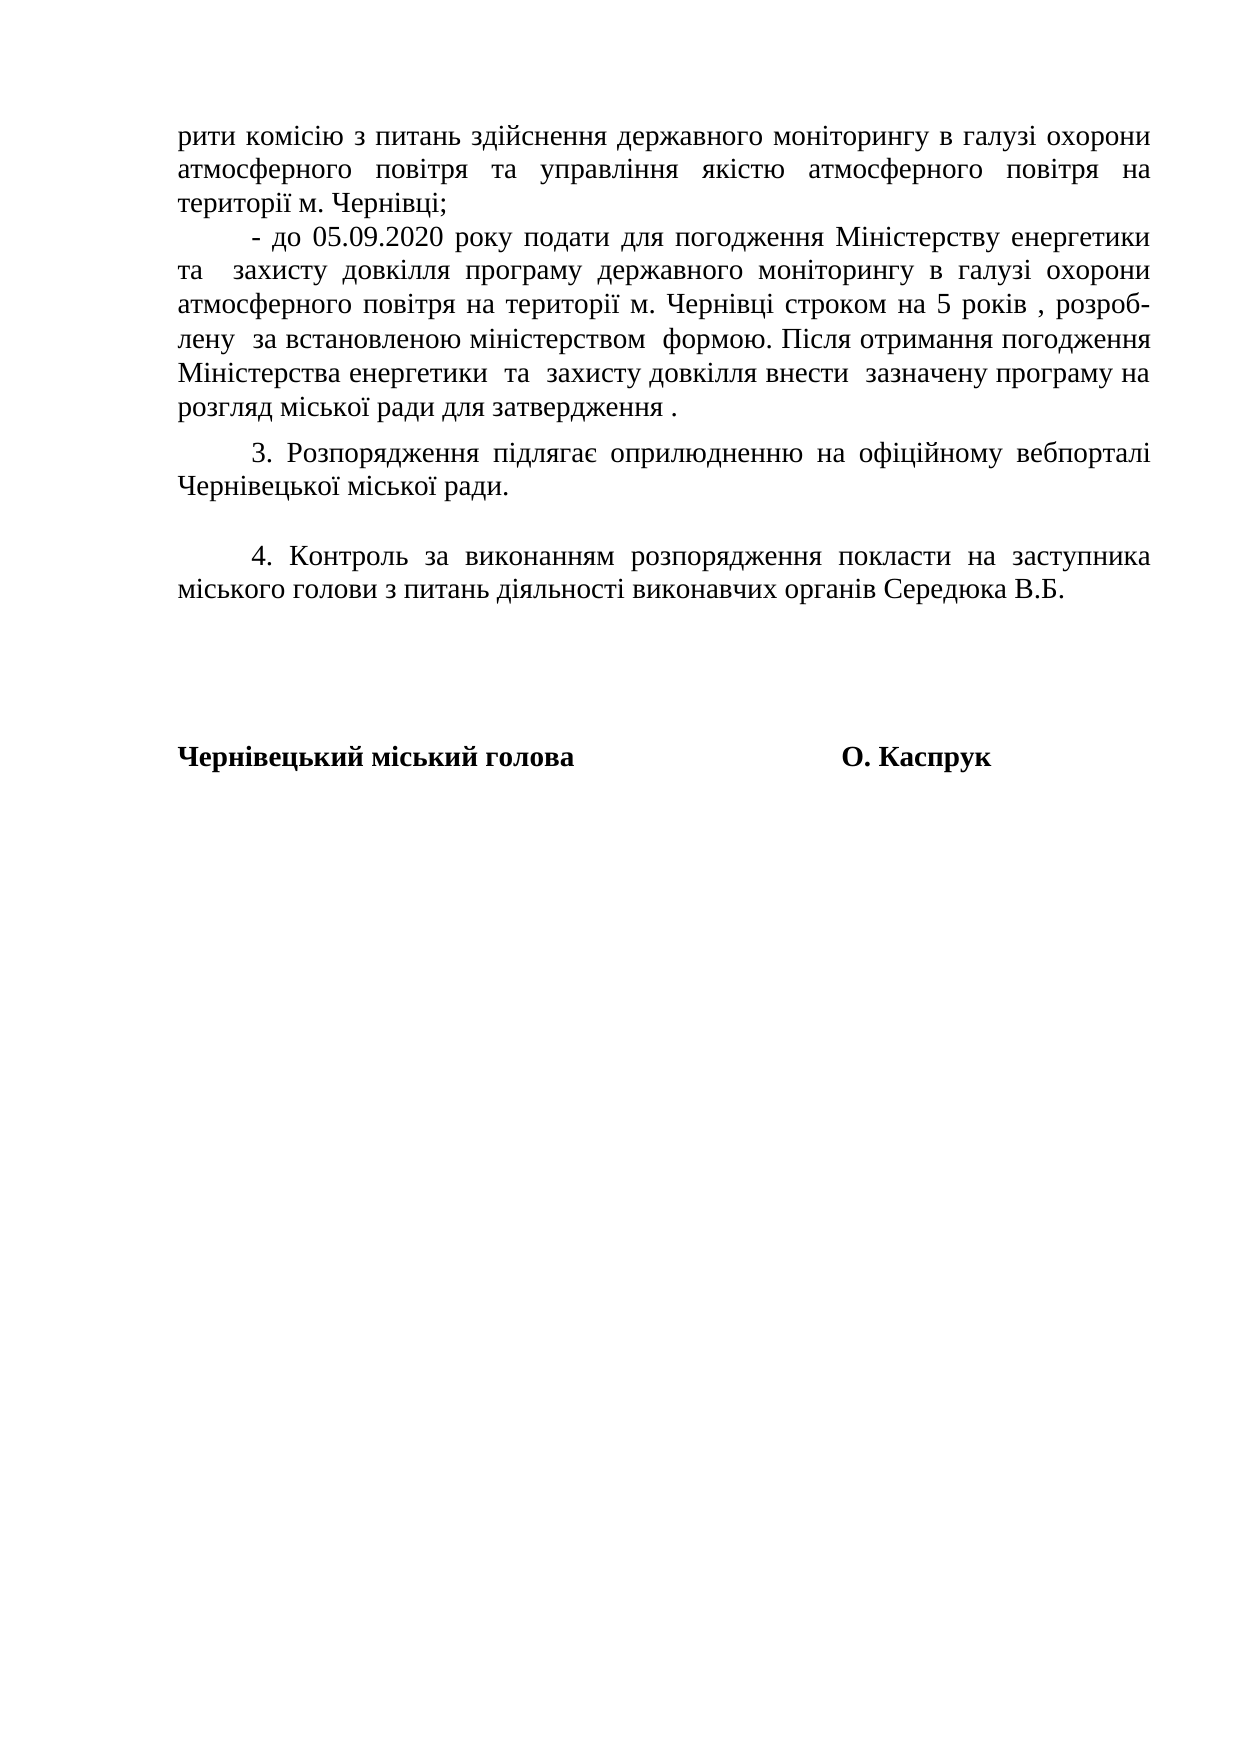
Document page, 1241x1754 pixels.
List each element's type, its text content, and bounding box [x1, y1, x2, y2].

text 3. Розпорядження підлягає оприлюдненню на офіційному вебпорталі Чернівецької міської ради. [177, 435, 1152, 502]
text Чернівецький міський голова О. Каспрук [177, 739, 1152, 773]
text - до 05.09.2020 року подати для погодження Міністерству енергетики та захисту довкілля програму державного моніторингу в галузі охорони атмосферного повітря на території м. Чернівці строком на 5 років , розроб-лену за встановленою міністерством формою. Після отримання погодження Міністерства енергетики та захисту довкілля внести зазначену програму на розгляд міської ради для затвердження . [177, 219, 1152, 422]
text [177, 118, 1152, 219]
text 4. Контроль за виконанням розпорядження покласти на заступника міського голови з питань діяльності виконавчих органів Середюка В.Б. [177, 538, 1152, 605]
